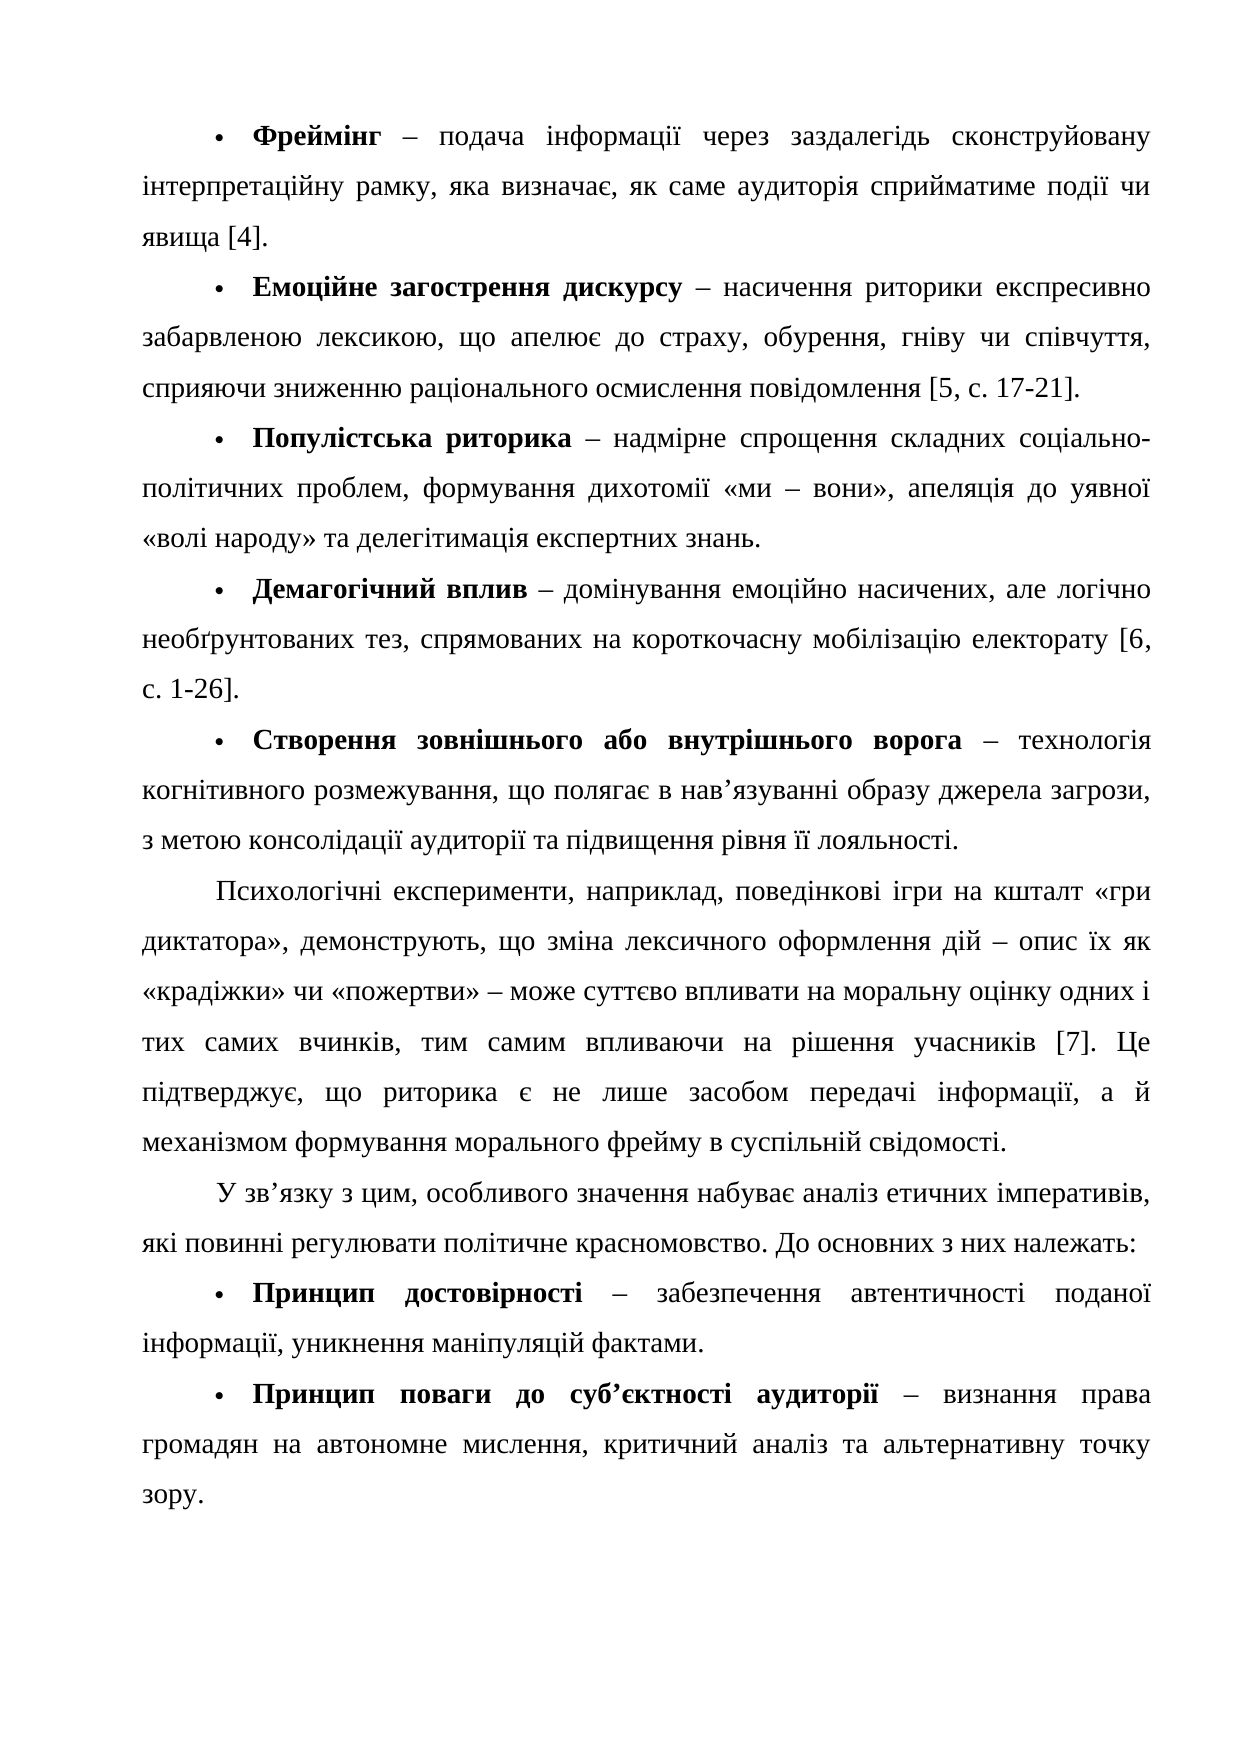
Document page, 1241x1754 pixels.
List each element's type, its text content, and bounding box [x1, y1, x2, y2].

text У зв’язку з цим, особливого значення набуває аналіз етичних імперативів, які повинні регулювати політичне красномовство. До основних з них належать: [142, 1175, 1152, 1258]
list Емоційне загострення дискурсу – насичення риторики експресивно забарвленою лексикою, що апелює до страху, обурення, гніву чи співчуття, сприяючи зниженню раціонального осмислення повідомлення [5, с. 17-21]. [142, 269, 1152, 403]
list Принцип поваги до суб’єктності аудиторії – визнання права громадян на автономне мислення, критичний аналіз та альтернативну точку зору. [142, 1376, 1152, 1510]
list Фреймінг – подача інформації через заздалегідь сконструйовану інтерпретаційну рамку, яка визначає, як саме аудиторія сприйматиме події чи явища [4]. [142, 118, 1152, 252]
list Популістська риторика – надмірне спрощення складних соціально-політичних проблем, формування дихотомії «ми – вони», апеляція до уявної «волі народу» та делегітимація експертних знань. [142, 420, 1152, 554]
text Психологічні експерименти, наприклад, поведінкові ігри на кшталт «гри диктатора», демонструють, що зміна лексичного оформлення дій – опис їх як «крадіжки» чи «пожертви» – може суттєво впливати на моральну оцінку одних і тих самих вчинків, тим самим впливаючи на рішення учасників [7]. Це підтверджує, що риторика є не лише засобом передачі інформації, а й механізмом формування морального фрейму в суспільній свідомості. [142, 873, 1152, 1158]
list Створення зовнішнього або внутрішнього ворога – технологія когнітивного розмежування, що полягає в нав’язуванні образу джерела загрози, з метою консолідації аудиторії та підвищення рівня її лояльності. [142, 722, 1152, 856]
list Принцип достовірності – забезпечення автентичності поданої інформації, уникнення маніпуляцій фактами. [142, 1275, 1152, 1359]
list Демагогічний вплив – домінування емоційно насичених, але логічно необґрунтованих тез, спрямованих на короткочасну мобілізацію електорату [6, с. 1-26]. [142, 571, 1152, 705]
